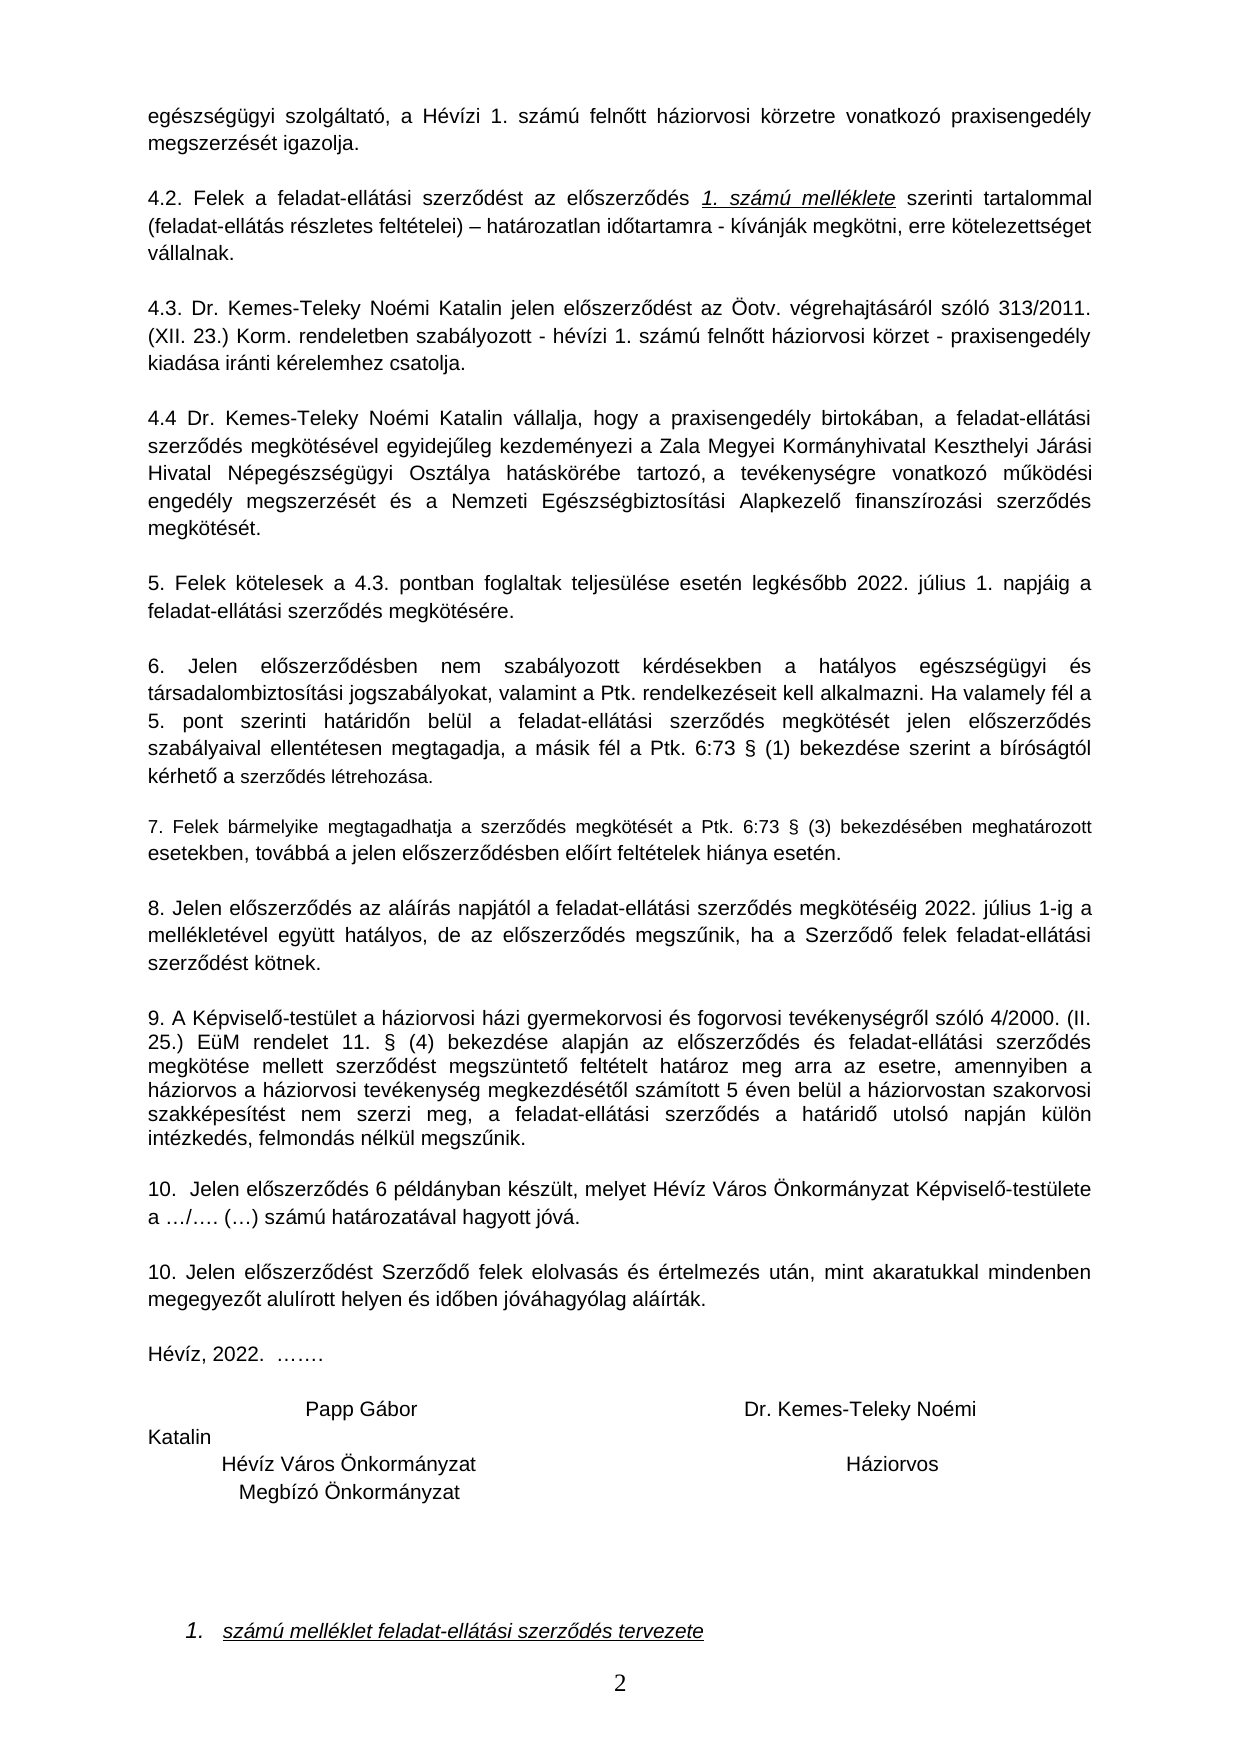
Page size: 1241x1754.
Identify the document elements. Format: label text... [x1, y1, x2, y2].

text 8. Jelen előszerződés az aláírás napjától a feladat-ellátási szerződés megkötéséig 2022. július 1-ig a mellékletével együtt hatályos, de az előszerződés megszűnik, ha a Szerződő felek feladat-ellátási szerződést kötnek. [148, 896, 1093, 975]
text Hévíz Város Önkormányzat Háziorvos [148, 1452, 1093, 1476]
text 10. Jelen előszerződést Szerződő felek elolvasás és értelmezés után, mint akaratukkal mindenben megegyezőt alulírott helyen és időben jóváhagyólag aláírták. [148, 1259, 1093, 1311]
text 7. Felek bármelyike megtagadhatja a szerződés megkötését a Ptk. 6:73 § (3) bekezdésében meghatározott esetekben, továbbá a jelen előszerződésben előírt feltételek hiánya esetén. [148, 816, 1093, 865]
text 5. Felek kötelesek a 4.3. pontban foglaltak teljesülése esetén legkésőbb 2022. július 1. napjáig a feladat-ellátási szerződés megkötésére. [148, 571, 1093, 622]
text 10. Jelen előszerződés 6 példányban készült, melyet Hévíz Város Önkormányzat Képviselő-testülete a …/…. (…) számú határozatával hagyott jóvá. [148, 1177, 1093, 1228]
text 9. A Képviselő-testület a háziorvosi házi gyermekorvosi és fogorvosi tevékenységről szóló 4/2000. (II. 25.) EüM rendelet 11. § (4) bekezdése alapján az előszerződés és feladat-ellátási szerződés megkötése mellett szerződést megszüntető feltételt határoz meg arra az esetre, amennyiben a háziorvos a háziorvosi tevékenység megkezdésétől számított 5 éven belül a háziorvostan szakorvosi szakképesítést nem szerzi meg, a feladat-ellátási szerződés a határidő utolsó napján külön intézkedés, felmondás nélkül megszűnik. [148, 1006, 1093, 1149]
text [148, 103, 1093, 155]
text 4.4 Dr. Kemes-Teleky Noémi Katalin vállalja, hogy a praxisengedély birtokában, a feladat-ellátási szerződés megkötésével egyidejűleg kezdeményezi a Zala Megyei Kormányhivatal Keszthelyi Járási Hivatal Népegészségügyi Osztálya hatáskörébe tartozó, a tevékenységre vonatkozó működési engedély megszerzését és a Nemzeti Egészségbiztosítási Alapkezelő finanszírozási szerződés megkötését. [148, 406, 1093, 540]
list számú melléklet feladat-ellátási szerződés tervezete [185, 1617, 1093, 1643]
text 4.2. Felek a feladat-ellátási szerződést az előszerződés 1. számú melléklete szerinti tartalommal (feladat-ellátás részletes feltételei) – határozatlan időtartamra - kívánják megkötni, erre kötelezettséget vállalnak. [148, 186, 1093, 265]
text Megbízó Önkormányzat [148, 1479, 1093, 1503]
text Hévíz, 2022. ……. [148, 1342, 1093, 1366]
text 4.3. Dr. Kemes-Teleky Noémi Katalin jelen előszerződést az Öotv. végrehajtásáról szóló 313/2011. (XII. 23.) Korm. rendeletben szabályozott - hévízi 1. számú felnőtt háziorvosi körzet - praxisengedély kiadása iránti kérelemhez csatolja. [148, 296, 1093, 375]
text Papp Gábor Dr. Kemes-Teleky Noémi Katalin [148, 1397, 1093, 1448]
text 6. Jelen előszerződésben nem szabályozott kérdésekben a hatályos egészségügyi és társadalombiztosítási jogszabályokat, valamint a Ptk. rendelkezéseit kell alkalmazni. Ha valamely fél a 5. pont szerinti határidőn belül a feladat-ellátási szerződés megkötését jelen előszerződés szabályaival ellentétesen megtagadja, a másik fél a Ptk. 6:73 § (1) bekezdése szerint a bíróságtól kérhető a szerződés létrehozása. [148, 653, 1093, 787]
